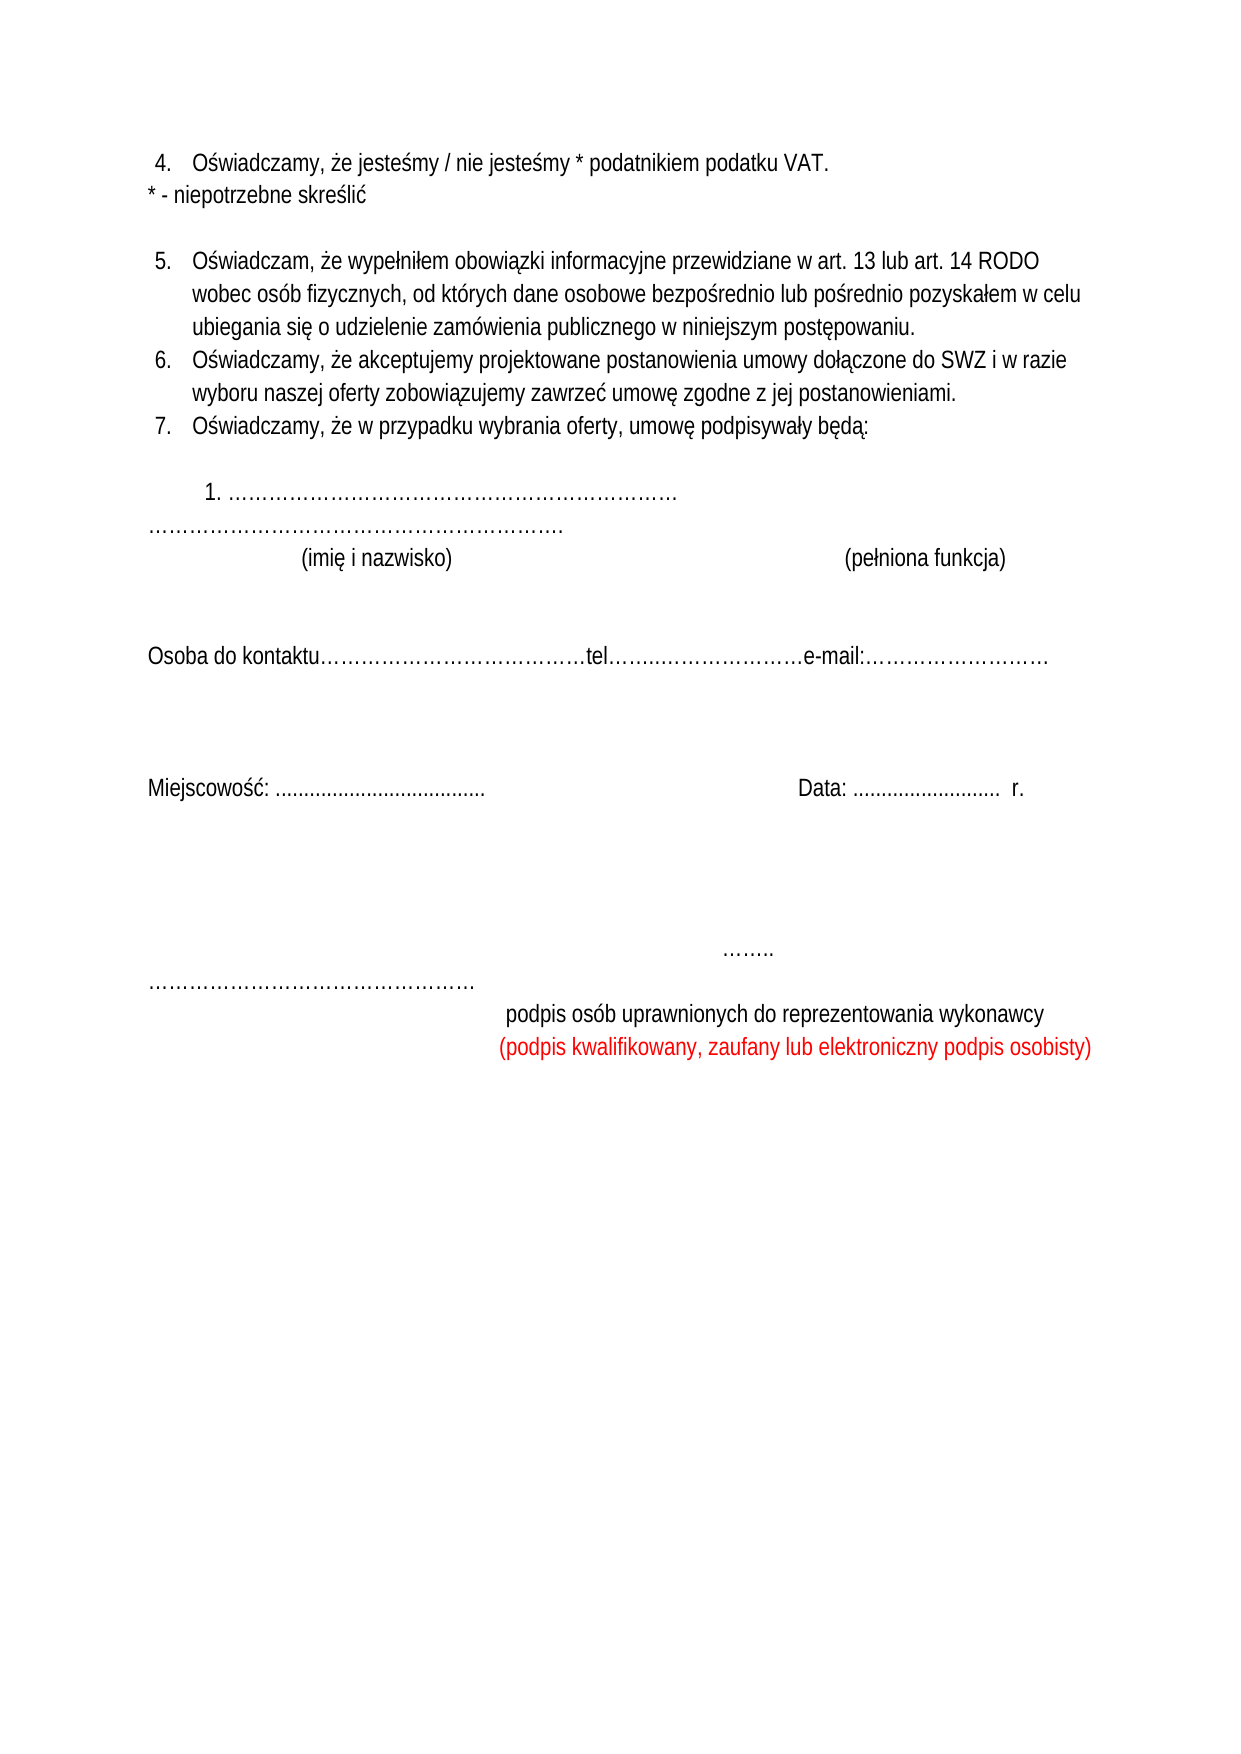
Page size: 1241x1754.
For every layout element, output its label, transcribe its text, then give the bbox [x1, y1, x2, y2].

text ……..………………………………………… [148, 933, 1093, 994]
text (podpis kwalifikowany, zaufany lub elektroniczny podpis osobisty) [148, 1032, 1093, 1060]
list Oświadczamy, że w przypadku wybrania oferty, umowę podpisywały będą: [154, 411, 1093, 439]
list Oświadczam, że wypełniłem obowiązki informacyjne przewidziane w art. 13 lub art. 14 RODO wobec osób fizycznych, od których dane osobowe bezpośrednio lub pośrednio pozyskałem w celu ubiegania się o udzielenie zamówienia publicznego w niniejszym postępowaniu. [154, 246, 1093, 341]
list Oświadczamy, że jesteśmy / nie jesteśmy * podatnikiem podatku VAT. [154, 148, 1093, 176]
text Miejscowość: ..................................... Data: .......................... r. [148, 773, 1093, 802]
text * - niepotrzebne skreślić [148, 181, 1093, 209]
list Oświadczamy, że akceptujemy projektowane postanowienia umowy dołączone do SWZ i w razie wyboru naszej oferty zobowiązujemy zawrzeć umowę zgodne z jej postanowieniami. [154, 345, 1093, 407]
text (imię i nazwisko) (pełniona funkcja) [148, 543, 1093, 571]
text 1. ………………………………………………………… ……………………………………………………. [148, 477, 1093, 538]
text Osoba do kontaktu…………………………………tel……..…………………e-mail:……………………… [148, 641, 1093, 670]
text podpis osób uprawnionych do reprezentowania wykonawcy [148, 999, 1093, 1027]
